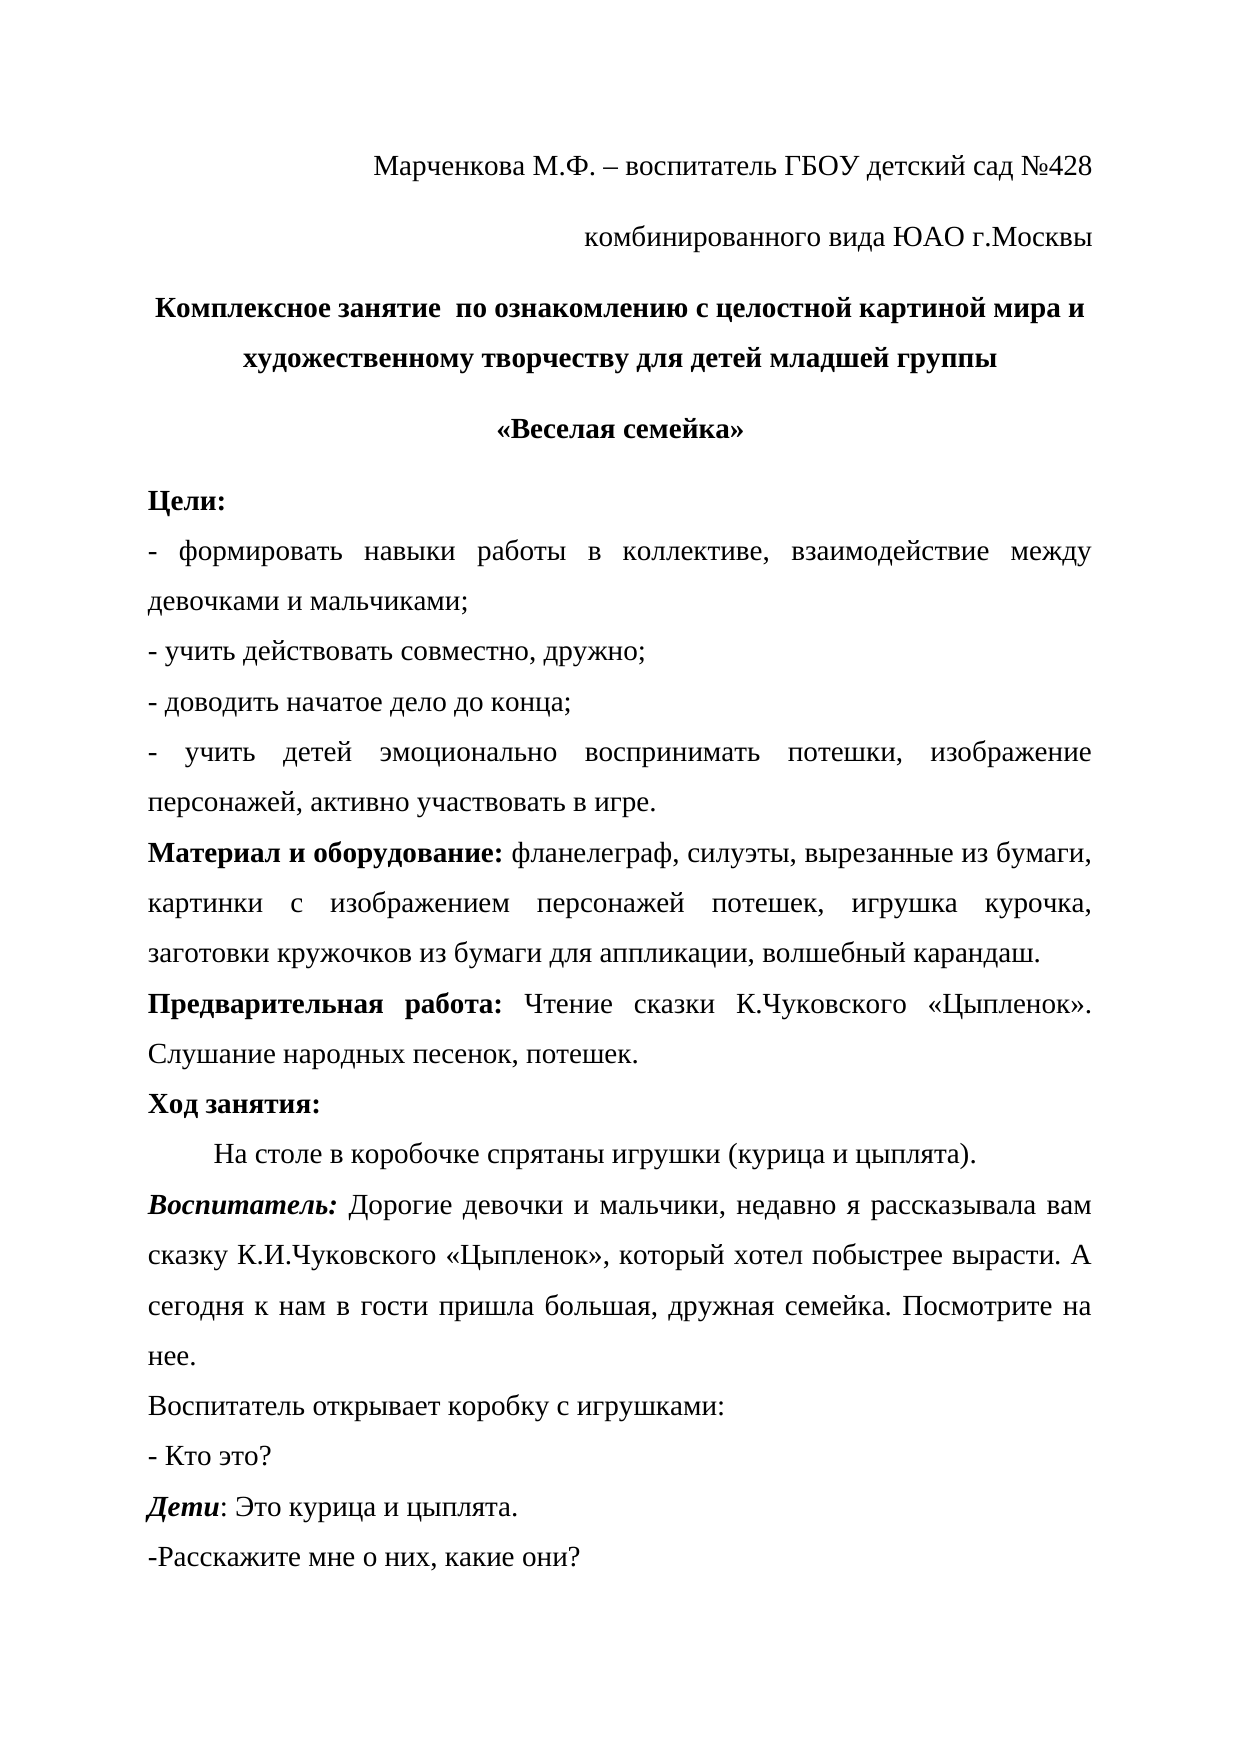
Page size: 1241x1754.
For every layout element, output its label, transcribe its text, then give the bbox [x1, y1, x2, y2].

text - формировать навыки работы в коллективе, взаимодействие между девочками и мальчиками; [148, 533, 1092, 617]
text -Расскажите мне о них, какие они? [148, 1539, 1092, 1573]
text Комплексное занятие по ознакомлению с целостной картиной мира и художественному творчеству для детей младшей группы [148, 290, 1092, 374]
text «Веселая семейка» [148, 411, 1092, 445]
text Воспитатель открывает коробку с игрушками: [148, 1388, 1092, 1422]
text - учить действовать совместно, дружно; [148, 633, 1092, 667]
text - доводить начатое дело до конца; [148, 684, 1092, 717]
text Предварительная работа: Чтение сказки К.Чуковского «Цыпленок». Слушание народных песенок, потешек. [148, 986, 1092, 1069]
text Марченкова М.Ф. – воспитатель ГБОУ детский сад №428 [148, 148, 1092, 181]
text На столе в коробочке спрятаны игрушки (курица и цыплята). [148, 1137, 1092, 1170]
text Воспитатель: Дорогие девочки и мальчики, недавно я рассказывала вам сказку К.И.Чуковского «Цыпленок», который хотел побыстрее вырасти. А сегодня к нам в гости пришла большая, дружная семейка. Посмотрите на нее. [148, 1187, 1092, 1371]
text Цели: [148, 483, 1092, 516]
text Материал и оборудование: фланелеграф, силуэты, вырезанные из бумаги, картинки с изображением персонажей потешек, игрушка курочка, заготовки кружочков из бумаги для аппликации, волшебный карандаш. [148, 835, 1092, 969]
text Ход занятия: [148, 1086, 1092, 1120]
text - учить детей эмоционально воспринимать потешки, изображение персонажей, активно участвовать в игре. [148, 734, 1092, 818]
text Дети: Это курица и цыплята. [148, 1489, 1092, 1522]
text - Кто это? [148, 1438, 1092, 1472]
text комбинированного вида ЮАО г.Москвы [148, 219, 1092, 252]
